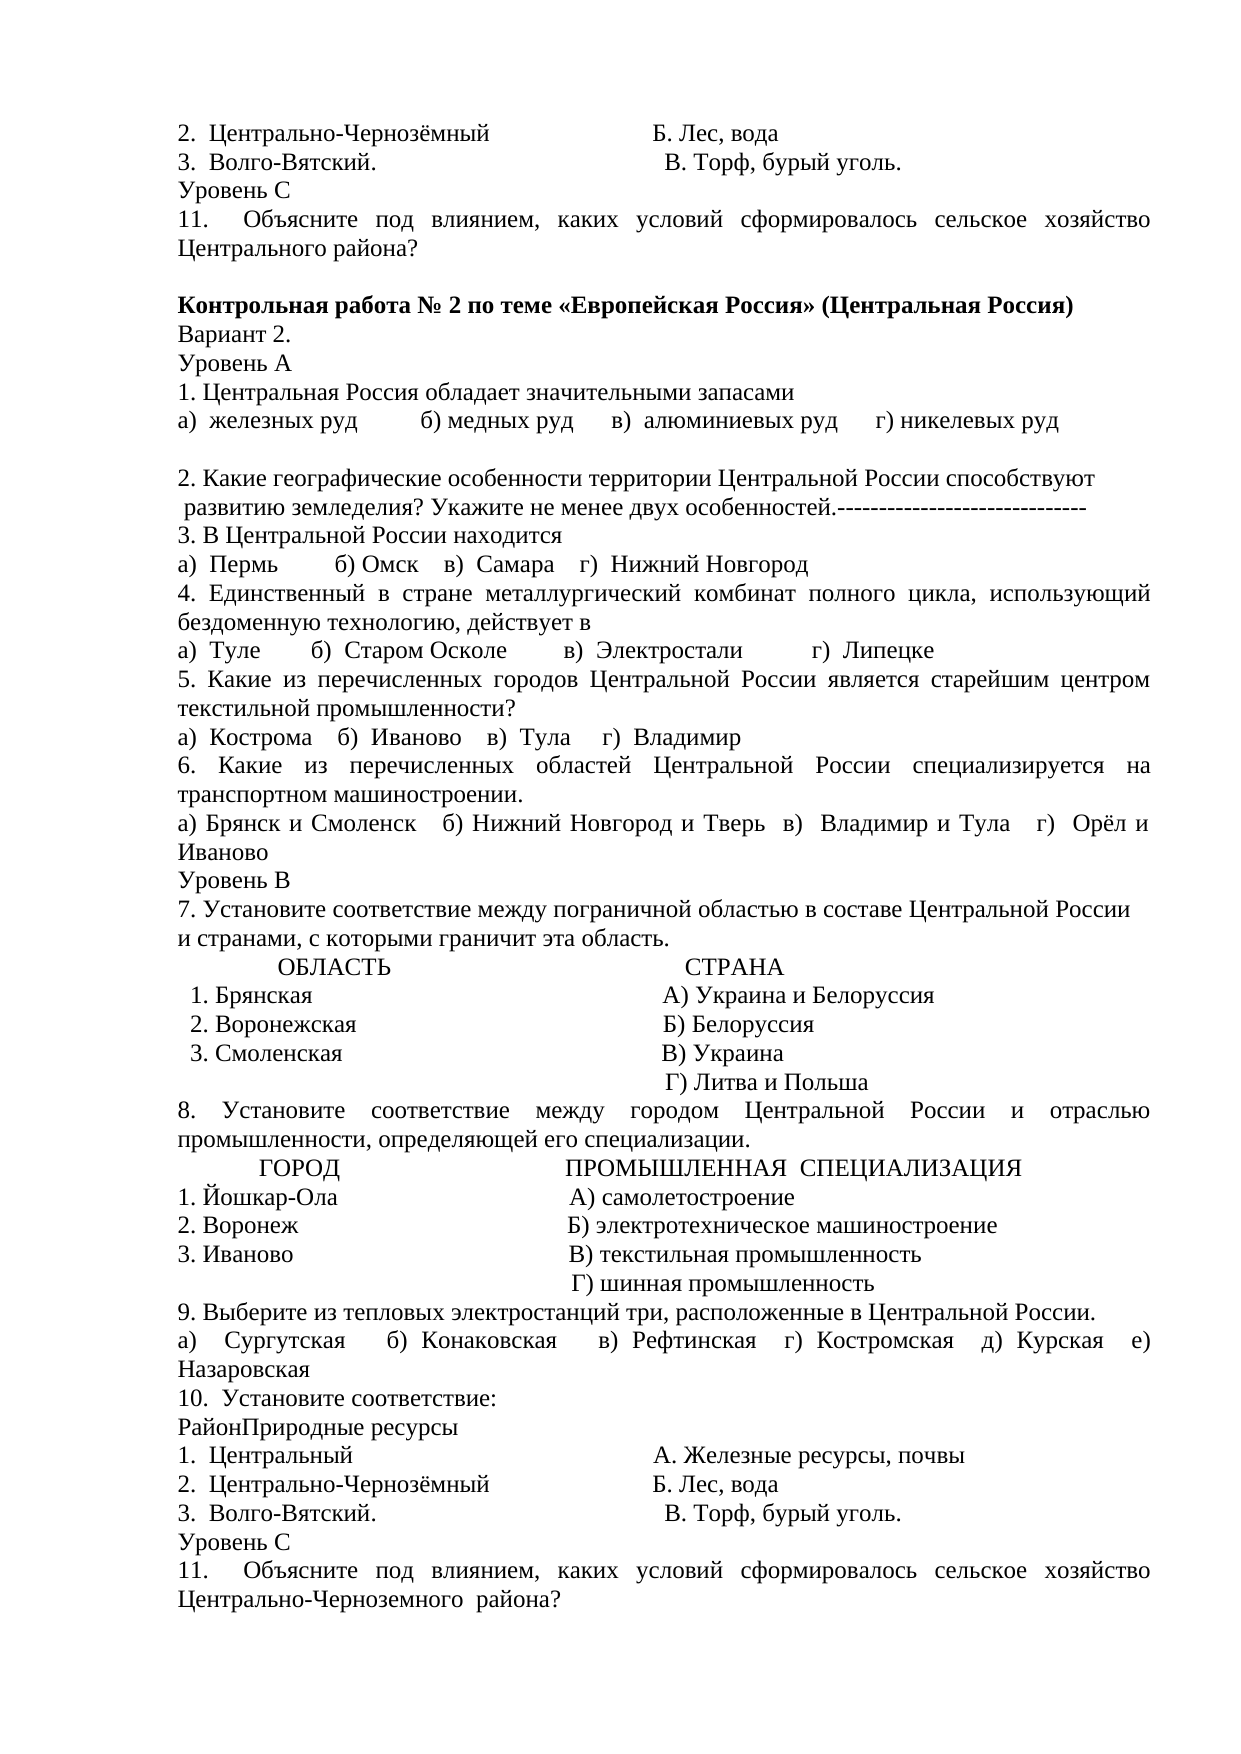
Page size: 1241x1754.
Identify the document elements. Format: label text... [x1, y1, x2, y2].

text 5. Какие из перечисленных городов Центральной России является старейшим центром текстильной промышленности? [177, 664, 1152, 722]
text Уровень С [177, 176, 1152, 204]
text ГОРОД ПРОМЫШЛЕННАЯ СПЕЦИАЛИЗАЦИЯ [177, 1153, 1152, 1182]
text 3. В Центральной России находится [177, 521, 1152, 549]
text 1. Центральный А. Железные ресурсы, почвы [177, 1441, 1152, 1469]
text а) Брянск и Смоленск б) Нижний Новгород и Тверь в) Владимир и Тула г) Орёл и Иваново [177, 808, 1152, 866]
text Контрольная работа № 2 по теме «Европейская Россия» (Центральная Россия) [177, 291, 1152, 319]
text 8. Установите соответствие между городом Центральной России и отраслью промышленности, определяющей его специализации. [177, 1096, 1152, 1153]
text Вариант 2. [177, 319, 1152, 348]
text 6. Какие из перечисленных областей Центральной России специализируется на транспортном машиностроении. [177, 751, 1152, 808]
text а) Кострома б) Иваново в) Тула г) Владимир [177, 722, 1152, 751]
text 11. Объясните под влиянием, каких условий сформировалось сельское хозяйство Центрального района? [177, 204, 1152, 262]
text 3. Волго-Вятский. В. Торф, бурый уголь. [177, 1498, 1152, 1527]
text Уровень А [177, 348, 1152, 377]
text 1. Центральная Россия обладает значительными запасами [177, 377, 1152, 406]
text 3. Волго-Вятский. В. Торф, бурый уголь. [177, 147, 1152, 176]
text Г) шинная промышленность [177, 1268, 1152, 1297]
text Уровень С [177, 1527, 1152, 1556]
text ОБЛАСТЬ СТРАНА [177, 952, 1152, 981]
text 2. Воронеж Б) электротехническое машиностроение [177, 1211, 1152, 1239]
text 9. Выберите из тепловых электростанций три, расположенные в Центральной России. [177, 1297, 1152, 1326]
text а) Сургутская б) Конаковская в) Рефтинская г) Костромская д) Курская е) Назаровская [177, 1326, 1152, 1383]
text 1. Брянская А) Украина и Белоруссия [177, 981, 1152, 1009]
text а) Туле б) Старом Осколе в) Электростали г) Липецке [177, 636, 1152, 664]
text а) железных руд б) медных руд в) алюминиевых руд г) никелевых руд [177, 406, 1152, 434]
text Уровень В [177, 866, 1152, 894]
text и странами, с которыми граничит эта область. [177, 923, 1152, 952]
text а) Пермь б) Омск в) Самара г) Нижний Новгород [177, 549, 1152, 578]
text 4. Единственный в стране металлургический комбинат полного цикла, использующий бездоменную технологию, действует в [177, 578, 1152, 636]
text 3. Смоленская В) Украина [177, 1038, 1152, 1067]
text 3. Иваново В) текстильная промышленность [177, 1239, 1152, 1268]
text 10. Установите соответствие: [177, 1383, 1152, 1412]
text 2. Воронежская Б) Белоруссия [177, 1009, 1152, 1038]
text 11. Объясните под влиянием, каких условий сформировалось сельское хозяйство Центрально-Черноземного района? [177, 1556, 1152, 1613]
text РайонПриродные ресурсы [177, 1412, 1152, 1441]
text 2. Центрально-Чернозёмный Б. Лес, вода [177, 1469, 1152, 1498]
text 1. Йошкар-Ола А) самолетостроение [177, 1182, 1152, 1211]
text развитию земледелия? Укажите не менее двух особенностей.------------------------------ [177, 492, 1152, 521]
text 7. Установите соответствие между пограничной областью в составе Центральной России [177, 894, 1152, 923]
text 2. Центрально-Чернозёмный Б. Лес, вода [177, 118, 1152, 147]
text Г) Литва и Польша [177, 1067, 1152, 1096]
text 2. Какие географические особенности территории Центральной России способствуют [177, 463, 1152, 492]
